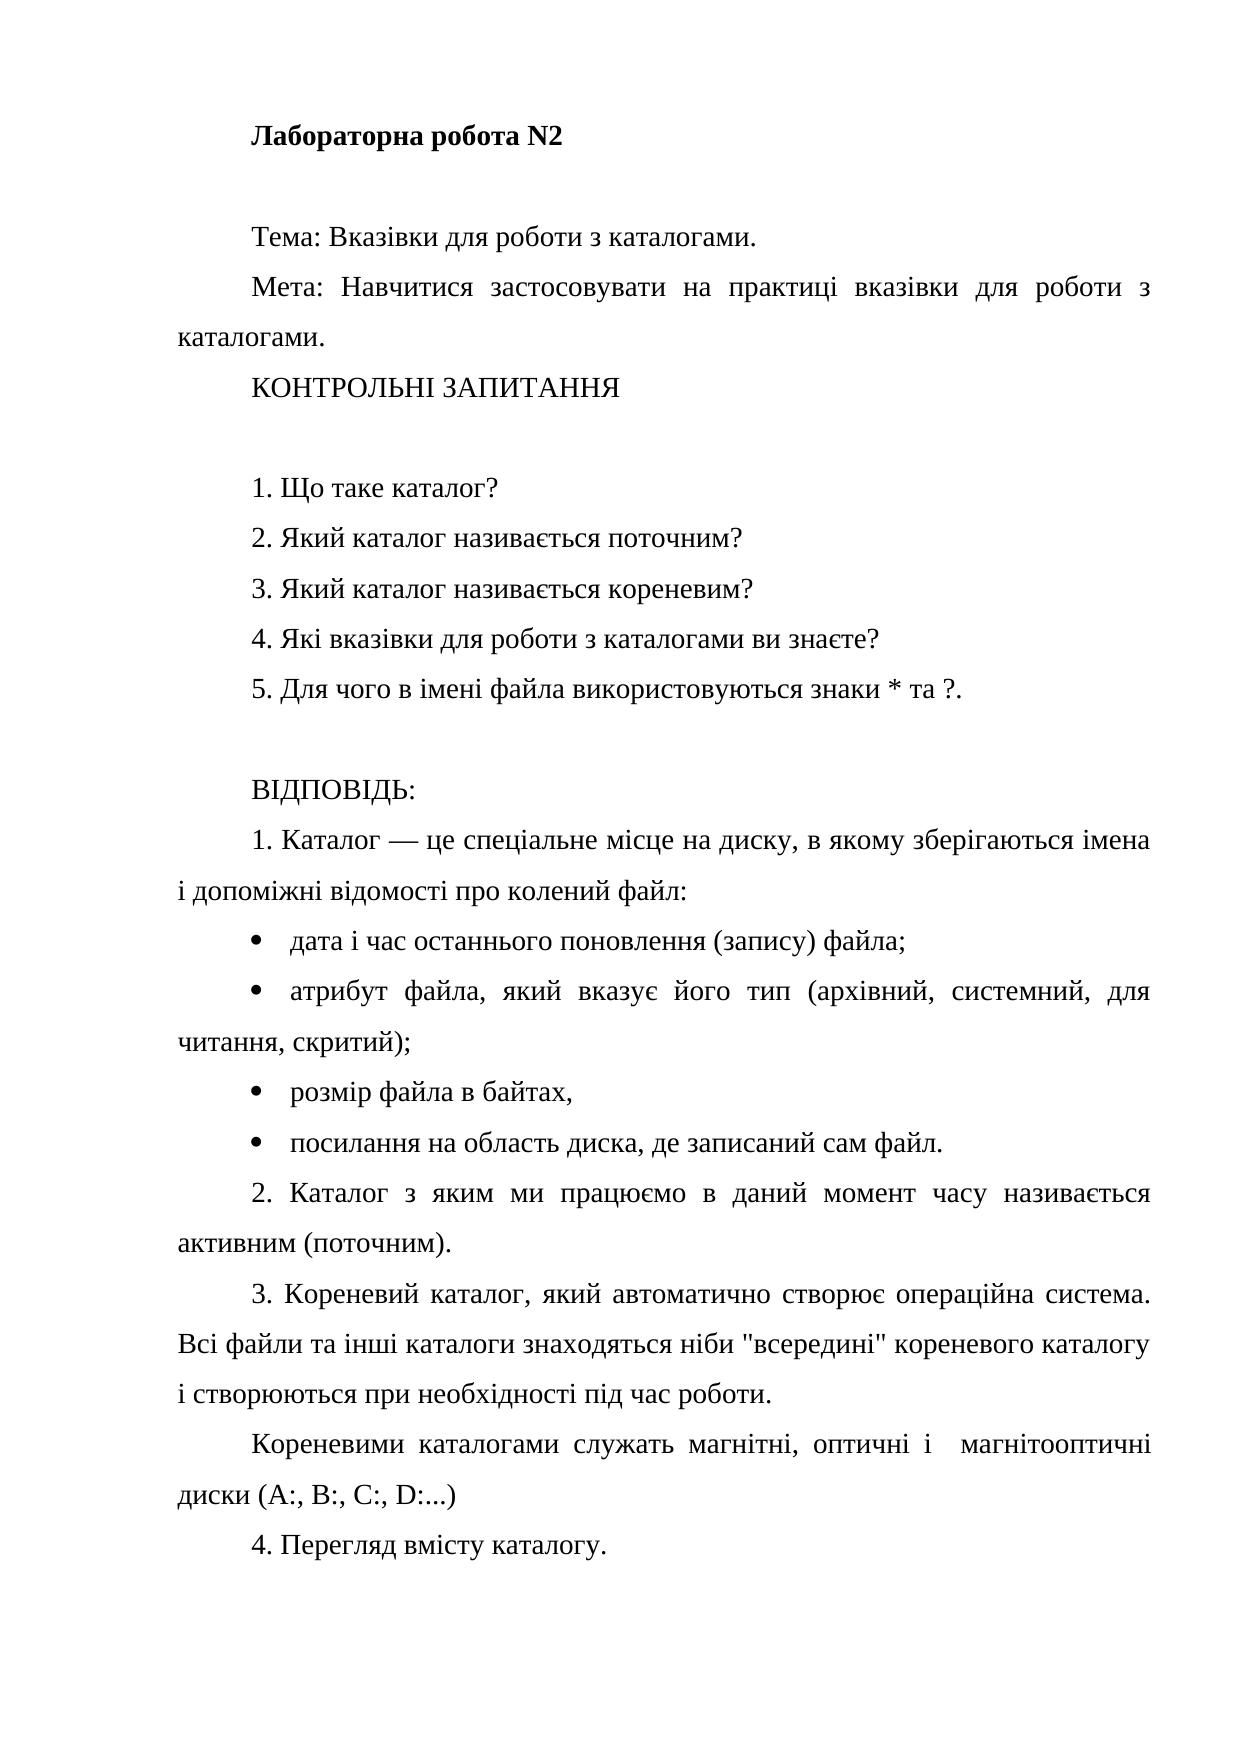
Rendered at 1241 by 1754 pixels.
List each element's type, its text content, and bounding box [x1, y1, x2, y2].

text 1. Каталог — це спеціальне місце на диску, в якому зберігаються імена і допоміжні відомості про колений файл: [177, 822, 1152, 906]
subtitle КОНТРОЛЬНI ЗАПИТАННЯ [177, 370, 1152, 403]
text 5. Для чого в iменi файла використовуються знаки * та ?. [177, 672, 1152, 705]
text 4. Які вказівки для роботи з каталогами ви знаєте? [177, 621, 1152, 655]
text Кореневими каталогами служать магнітні, оптичні і магнітооптичні диски (А:, В:, С:, D:...) [177, 1427, 1152, 1511]
list розмір файла в байтах, [177, 1074, 1152, 1108]
text 2. Який каталог називається поточним? [177, 521, 1152, 554]
text 2. Каталог з яким ми працюємо в даний момент часу називається активним (поточним). [177, 1175, 1152, 1259]
text Тема: Вказівки для роботи з каталогами. [177, 219, 1152, 252]
text Лабораторна робота N2 [177, 118, 1152, 152]
list атрибут файла, який вказує його тип (архівний, системний, для читання, скритий); [177, 973, 1152, 1057]
list посилання на область диска, де записаний сам файл. [177, 1125, 1152, 1158]
text ВІДПОВІДЬ: [177, 772, 1152, 806]
text 1. Що таке каталог? [177, 470, 1152, 504]
text 3. Який каталог називається кореневим? [177, 571, 1152, 604]
list дата і час останнього поновлення (запису) файла; [177, 923, 1152, 957]
text Мета: Навчитися застосовувати на практиці вказівки для роботи з каталогами. [177, 269, 1152, 353]
text 4. Перегляд вмісту каталогу. [177, 1527, 1152, 1561]
text 3. Кореневий каталог, який автоматично створює операційна система. Всі файли та інші каталоги знаходяться ніби "всередині" кореневого каталогу і створюються при необхідності під час роботи. [177, 1276, 1152, 1410]
